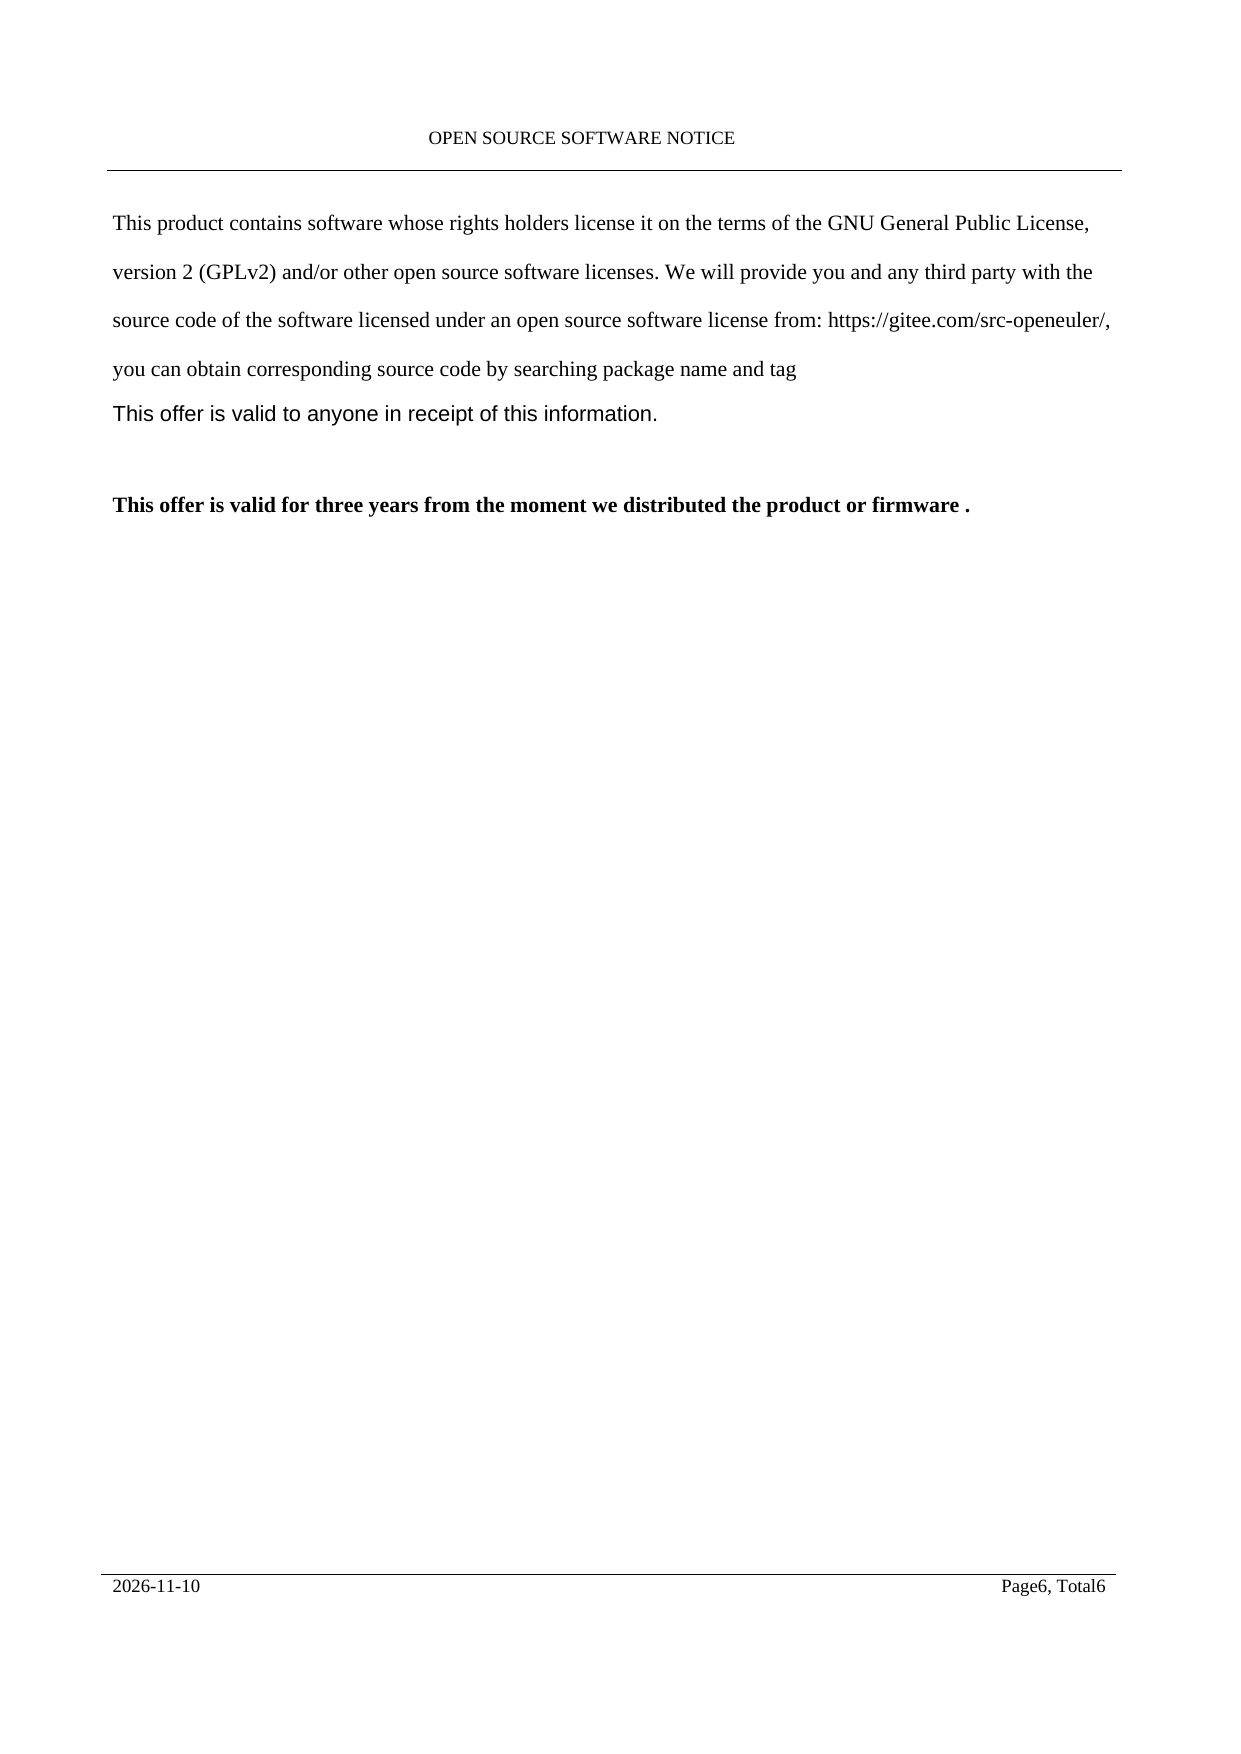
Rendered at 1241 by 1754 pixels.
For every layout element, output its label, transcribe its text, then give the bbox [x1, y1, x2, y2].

text This product contains software whose rights holders license it on the terms of the GNU General Public License, version 2 (GPLv2) and/or other open source software licenses. We will provide you and any third party with the source code of the software licensed under an open source software license from: https://gitee.com/src-openeuler/, you can obtain corresponding source code by searching package name and tag [112, 206, 1128, 385]
text This offer is valid for three years from the moment we distributed the product or firmware . [112, 488, 1128, 520]
text This offer is valid to anyone in receipt of this information. [112, 398, 1128, 430]
